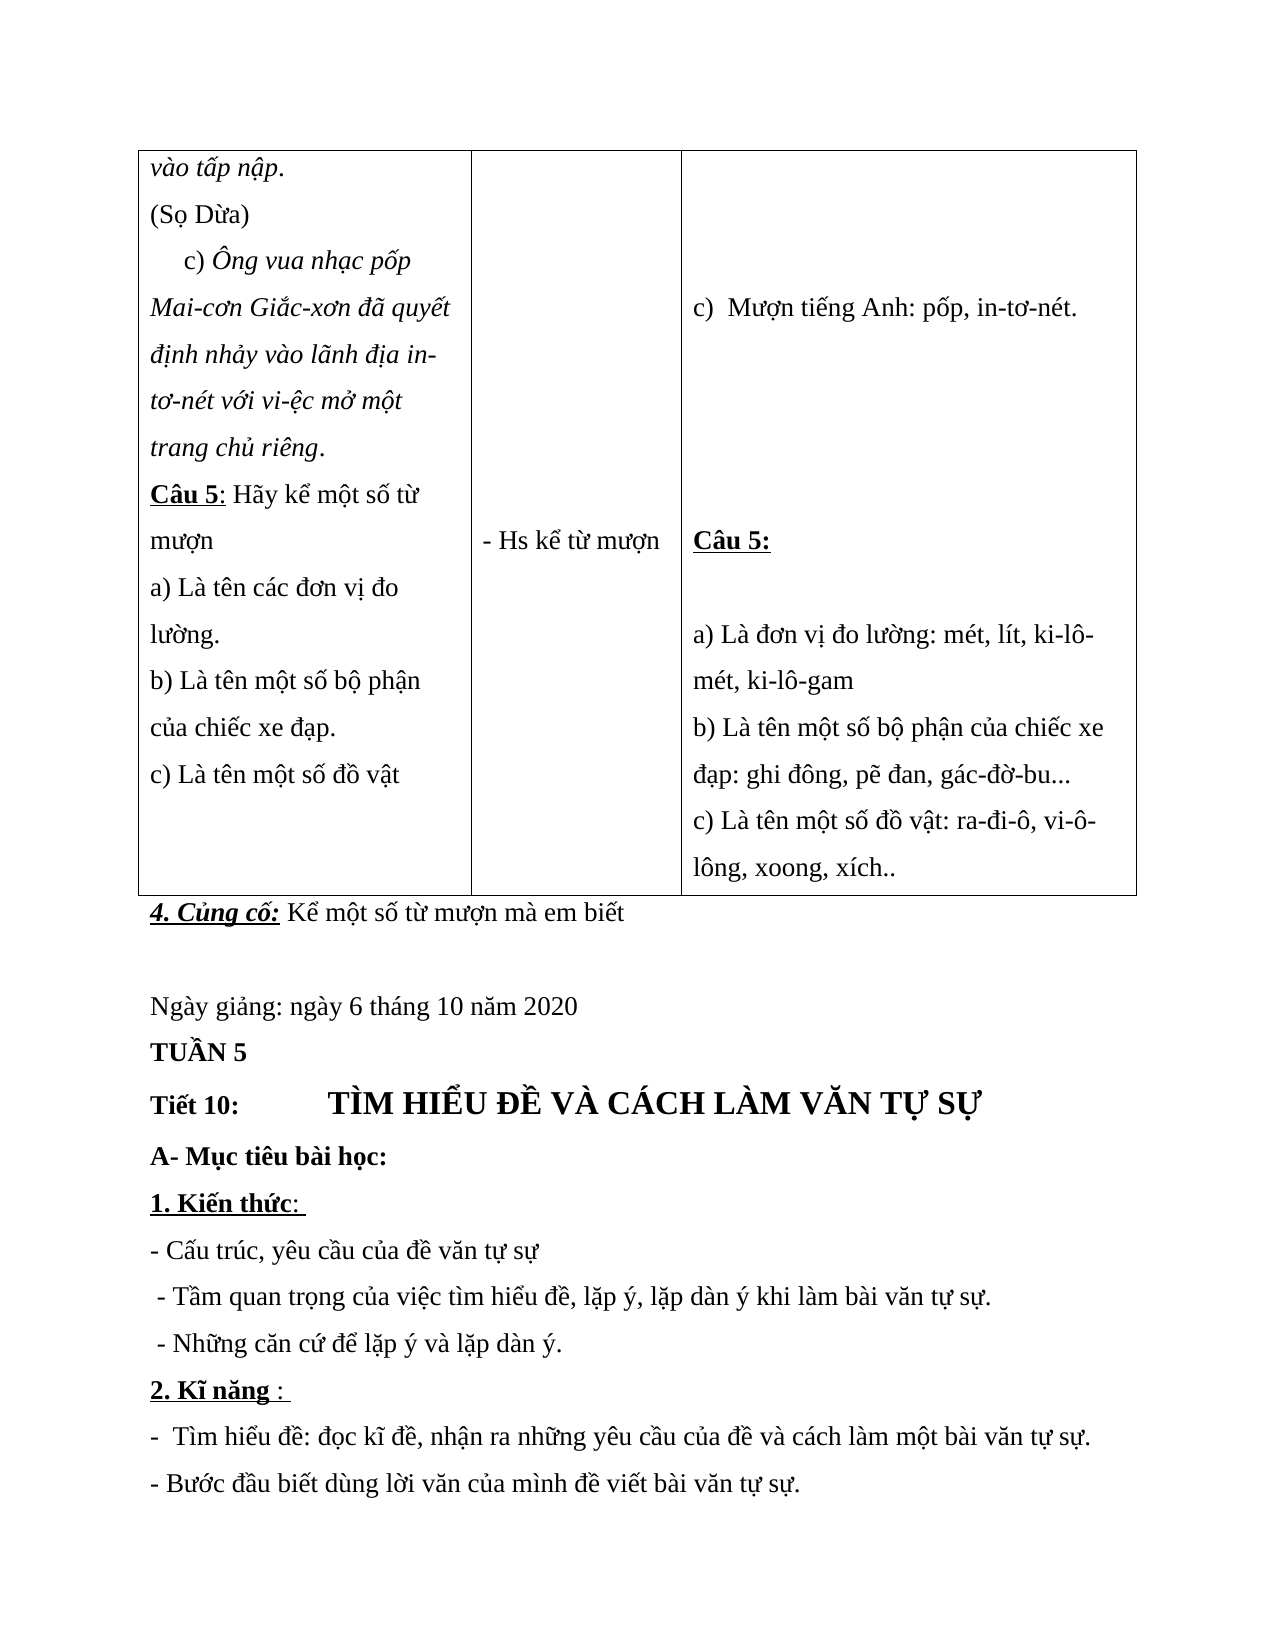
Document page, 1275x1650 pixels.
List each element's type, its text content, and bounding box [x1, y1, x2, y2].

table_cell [139, 151, 471, 895]
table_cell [682, 151, 1136, 895]
text - Những căn cứ để lặp ý và lặp dàn ý. [150, 1327, 1125, 1358]
text 4. Củng cố: Kể một số từ mượn mà em biết [150, 896, 1125, 927]
text - Bước đầu biết dùng lời văn của mình đề viết bài văn tự sự. [150, 1467, 1125, 1498]
text A- Mục tiêu bài học: [150, 1141, 1125, 1172]
text Ngày giảng: ngày 6 tháng 10 năm 2020 [150, 990, 1125, 1021]
text TUẦN 5 [150, 1036, 1125, 1067]
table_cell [472, 151, 681, 895]
text - Tìm hiểu đề: đọc kĩ đề, nhận ra những yêu cầu của đề và cách làm một bài văn tự sự. [150, 1421, 1125, 1452]
text Tiết 10: TÌM HIỂU ĐỀ VÀ CÁCH LÀM VĂN TỰ SỰ [150, 1083, 1125, 1121]
text - Tầm quan trọng của việc tìm hiểu đề, lặp ý, lặp dàn ý khi làm bài văn tự sự. [150, 1281, 1125, 1312]
text 1. Kiến thức: [150, 1187, 1125, 1218]
text - Cấu trúc, yêu cầu của đề văn tự sự [150, 1234, 1125, 1265]
text 2. Kĩ năng : [150, 1374, 1125, 1405]
